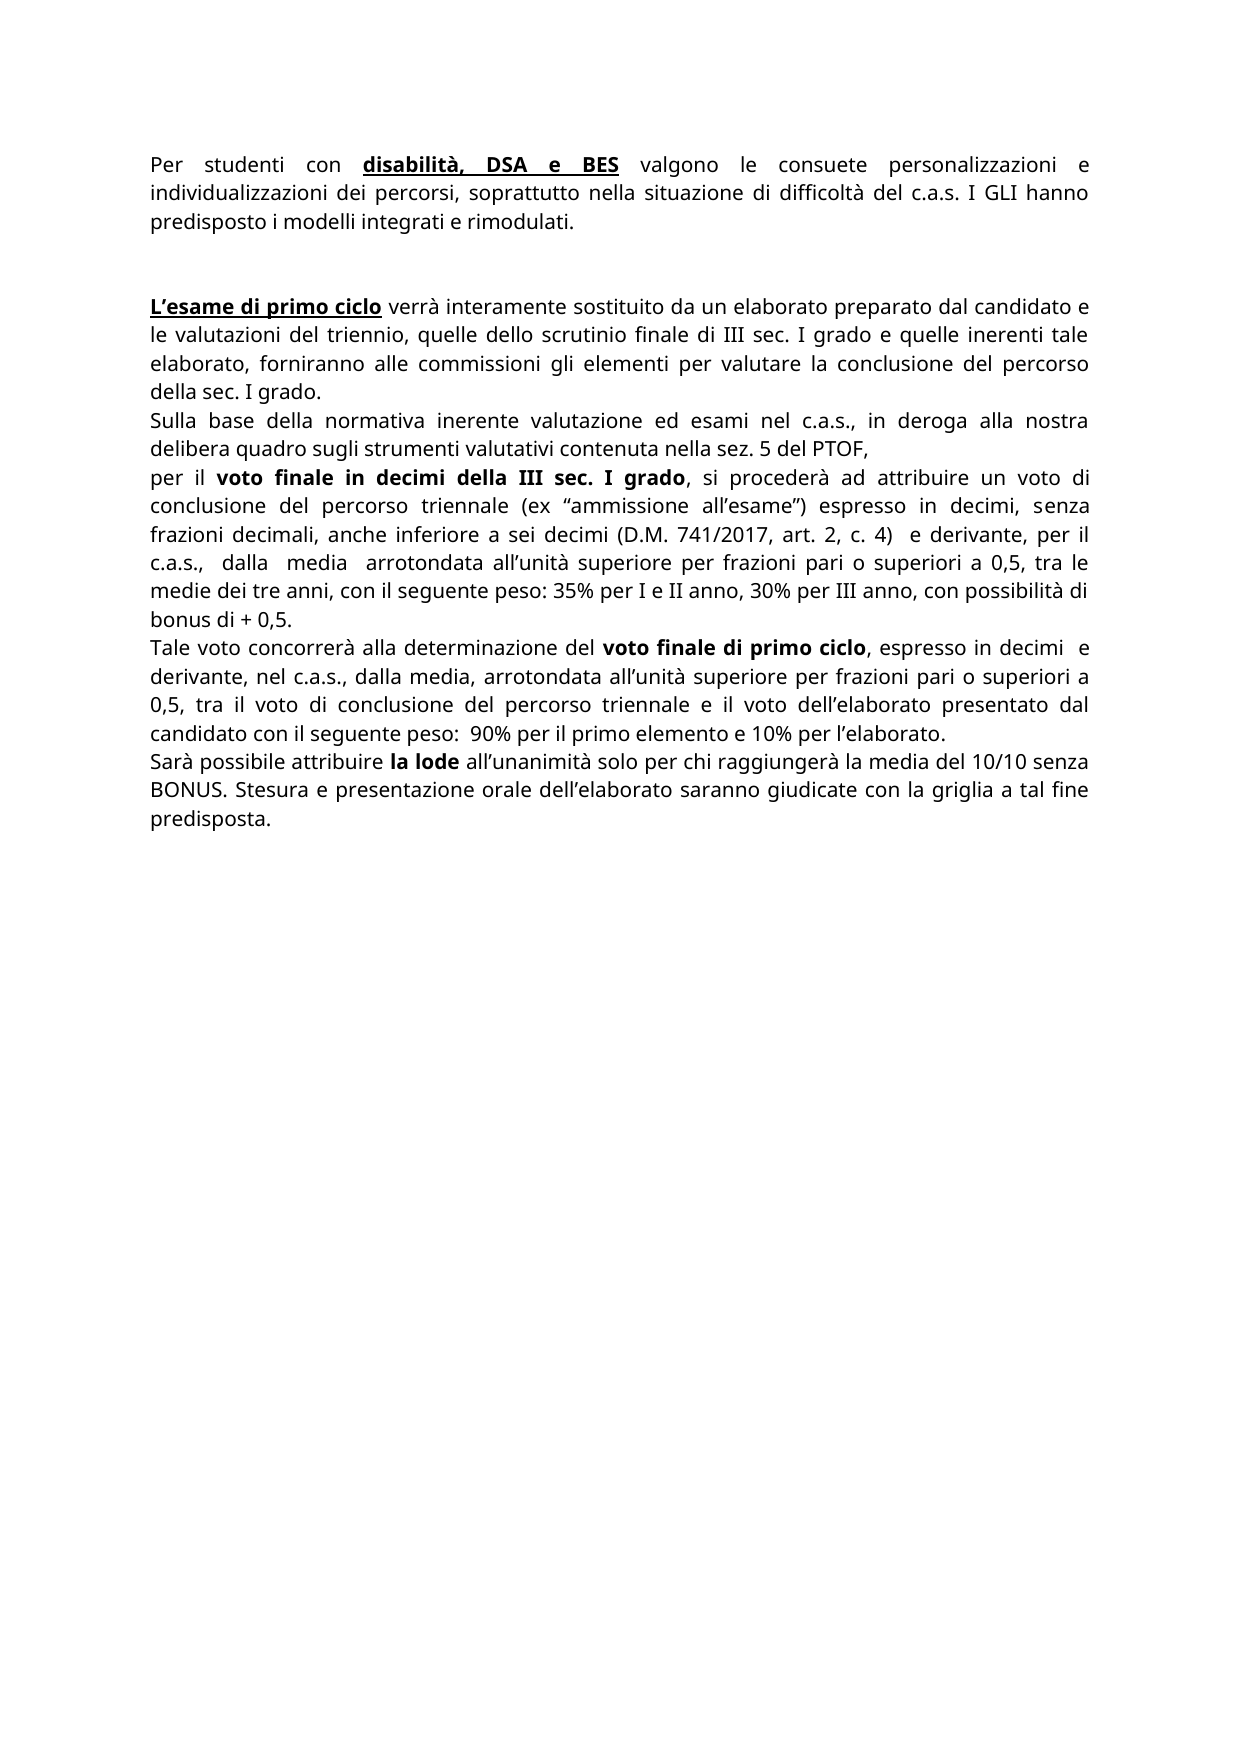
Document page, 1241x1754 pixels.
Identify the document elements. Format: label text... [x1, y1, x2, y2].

text per il voto finale in decimi della III sec. I grado, si procederà ad attribuire un voto di conclusione del percorso triennale (ex “ammissione all’esame”) espresso in decimi, senza frazioni decimali, anche inferiore a sei decimi (D.M. 741/2017, art. 2, c. 4) e derivante, per il c.a.s., dalla media arrotondata all’unità superiore per frazioni pari o superiori a 0,5, tra le medie dei tre anni, con il seguente peso: 35% per I e II anno, 30% per III anno, con possibilità di bonus di + 0,5. [150, 463, 1090, 633]
text Per studenti con disabilità, DSA e BES valgono le consuete personalizzazioni e individualizzazioni dei percorsi, soprattutto nella situazione di difficoltà del c.a.s. I GLI hanno predisposto i modelli integrati e rimodulati. [150, 150, 1090, 235]
text Tale voto concorrerà alla determinazione del voto finale di primo ciclo, espresso in decimi e derivante, nel c.a.s., dalla media, arrotondata all’unità superiore per frazioni pari o superiori a 0,5, tra il voto di conclusione del percorso triennale e il voto dell’elaborato presentato dal candidato con il seguente peso: 90% per il primo elemento e 10% per l’elaborato. [150, 633, 1090, 747]
text Sarà possibile attribuire la lode all’unanimità solo per chi raggiungerà la media del 10/10 senza BONUS. Stesura e presentazione orale dell’elaborato saranno giudicate con la griglia a tal fine predisposta. [150, 747, 1090, 832]
text Sulla base della normativa inerente valutazione ed esami nel c.a.s., in deroga alla nostra delibera quadro sugli strumenti valutativi contenuta nella sez. 5 del PTOF, [150, 406, 1090, 463]
text L’esame di primo ciclo verrà interamente sostituito da un elaborato preparato dal candidato e le valutazioni del triennio, quelle dello scrutinio finale di III sec. I grado e quelle inerenti tale elaborato, forniranno alle commissioni gli elementi per valutare la conclusione del percorso della sec. I grado. [150, 292, 1090, 406]
